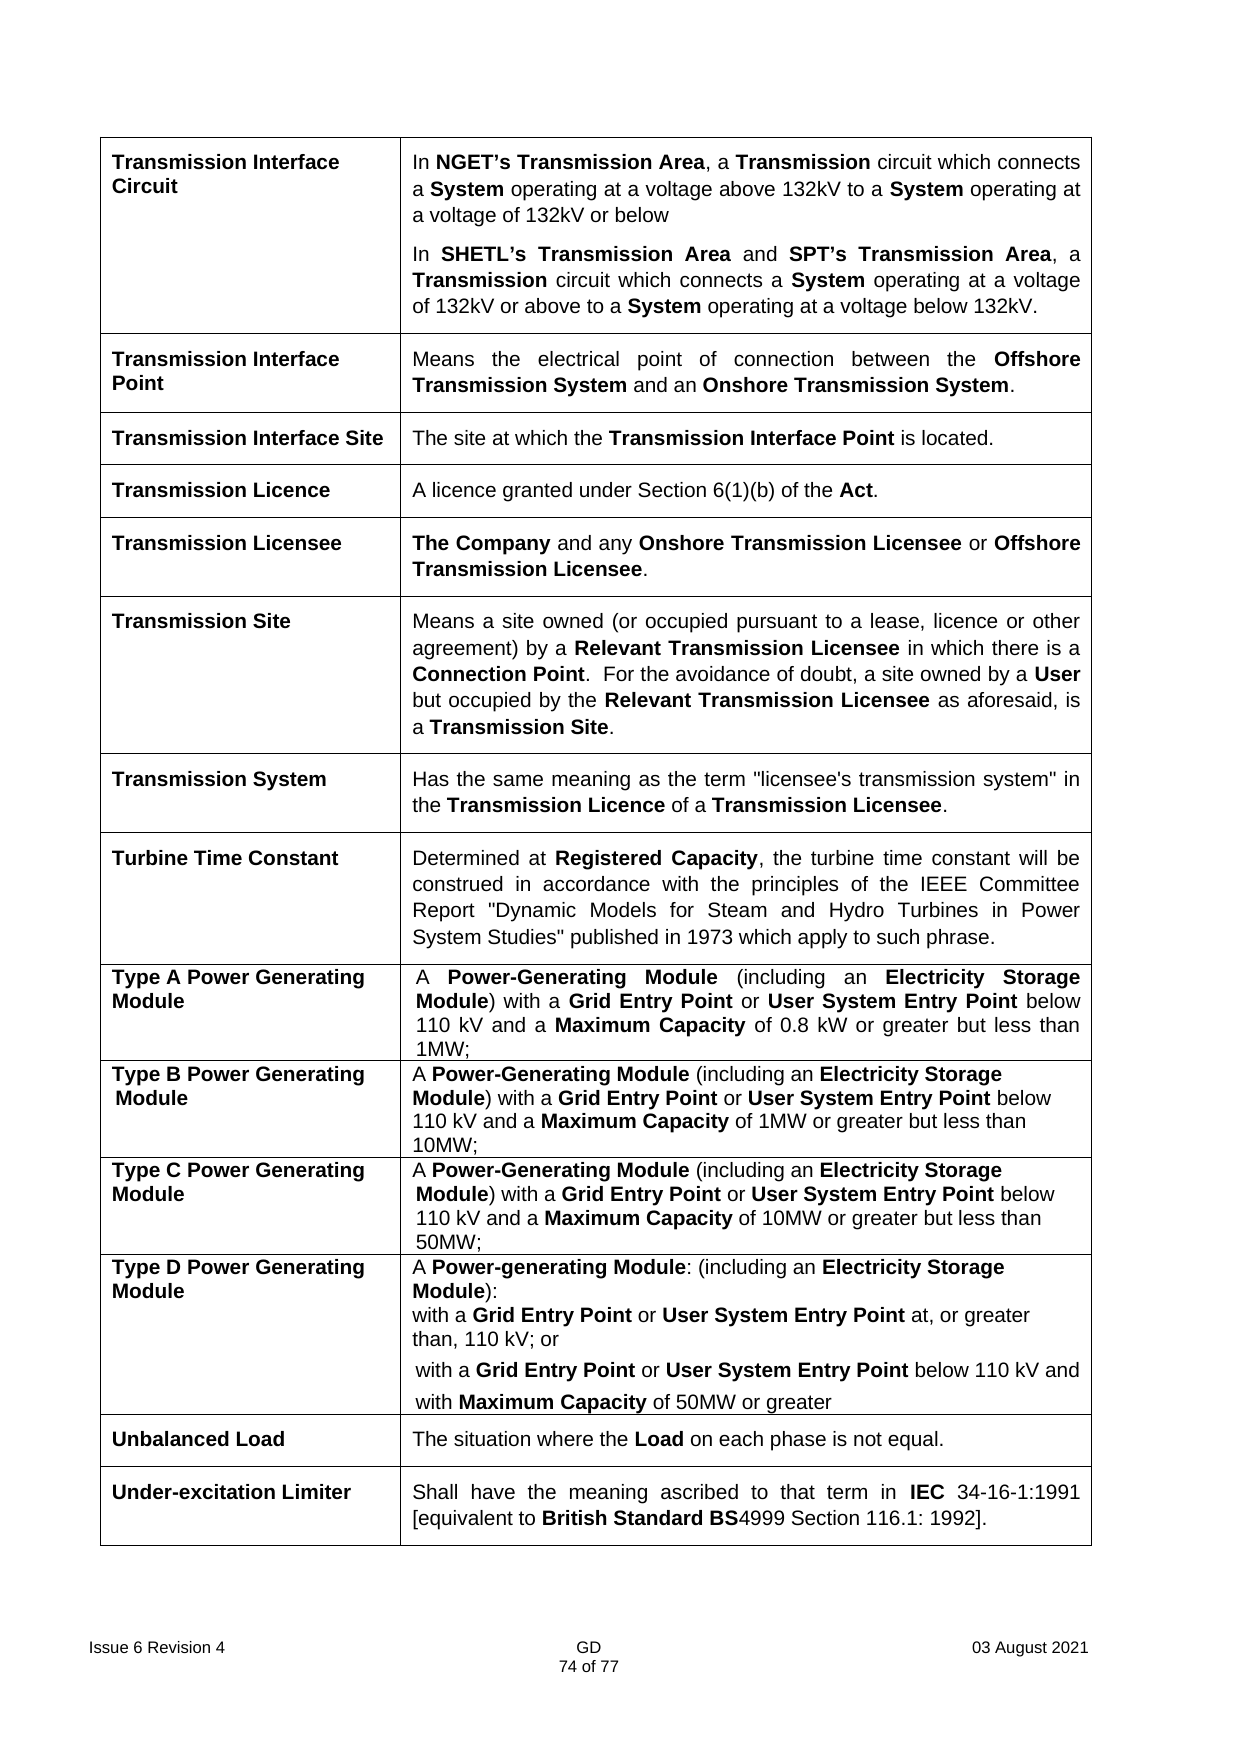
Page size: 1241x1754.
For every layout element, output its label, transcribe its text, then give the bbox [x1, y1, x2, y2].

table_cell The Company and any Onshore Transmission Licensee or Offshore Transmission Licensee. [401, 518, 1091, 596]
table_cell In NGET’s Transmission Area, a Transmission circuit which connects a System operating at a voltage above 132kV to a System operating at a voltage of 132kV or below In SHETL’s Transmission Area and SPT’s Transmission Area, a Transmission circuit which connects a System operating at a voltage of 132kV or above to a System operating at a voltage below 132kV. [401, 138, 1091, 333]
table_cell A Power-generating Module: (including an Electricity Storage Module): with a Grid Entry Point or User System Entry Point at, or greater than, 110 kV; or with a Grid Entry Point or User System Entry Point below 110 kV and with Maximum Capacity of 50MW or greater [401, 1255, 1091, 1413]
table_cell Type D Power Generating Module [101, 1255, 400, 1413]
table_cell Type B Power Generating Module [101, 1061, 400, 1157]
table_cell Transmission Licensee [101, 518, 400, 596]
table_cell Under-excitation Limiter [101, 1467, 400, 1545]
table_cell Transmission Site [101, 597, 400, 753]
table_cell Transmission Interface Circuit [101, 138, 400, 333]
table_cell Type A Power Generating Module [101, 965, 400, 1060]
table_cell A Power-Generating Module (including an Electricity Storage Module) with a Grid Entry Point or User System Entry Point below 110 kV and a Maximum Capacity of 10MW or greater but less than 50MW; [401, 1158, 1091, 1254]
table_cell Transmission System [101, 754, 400, 832]
table_cell Transmission Licence [101, 465, 400, 517]
table_cell The site at which the Transmission Interface Point is located. [401, 413, 1091, 464]
table_cell Determined at Registered Capacity, the turbine time constant will be construed in accordance with the principles of the IEEE Committee Report "Dynamic Models for Steam and Hydro Turbines in Power System Studies" published in 1973 which apply to such phrase. [401, 833, 1091, 963]
table_cell The situation where the Load on each phase is not equal. [401, 1415, 1091, 1466]
table_cell Means the electrical point of connection between the Offshore Transmission System and an Onshore Transmission System. [401, 334, 1091, 412]
table_cell Type C Power Generating Module [101, 1158, 400, 1254]
table_cell Means a site owned (or occupied pursuant to a lease, licence or other agreement) by a Relevant Transmission Licensee in which there is a Connection Point. For the avoidance of doubt, a site owned by a User but occupied by the Relevant Transmission Licensee as aforesaid, is a Transmission Site. [401, 597, 1091, 753]
table_cell Turbine Time Constant [101, 833, 400, 963]
table_cell A Power-Generating Module (including an Electricity Storage Module) with a Grid Entry Point or User System Entry Point below 110 kV and a Maximum Capacity of 1MW or greater but less than 10MW; [401, 1061, 1091, 1157]
table_cell Transmission Interface Site [101, 413, 400, 464]
table_cell Unbalanced Load [101, 1415, 400, 1466]
table_cell A Power-Generating Module (including an Electricity Storage Module) with a Grid Entry Point or User System Entry Point below 110 kV and a Maximum Capacity of 0.8 kW or greater but less than 1MW; [401, 965, 1091, 1060]
table_cell Shall have the meaning ascribed to that term in IEC 34-16-1:1991 [equivalent to British Standard BS4999 Section 116.1: 1992]. [401, 1467, 1091, 1545]
table_cell Has the same meaning as the term "licensee's transmission system" in the Transmission Licence of a Transmission Licensee. [401, 754, 1091, 832]
table_cell A licence granted under Section 6(1)(b) of the Act. [401, 465, 1091, 517]
table_cell Transmission Interface Point [101, 334, 400, 412]
